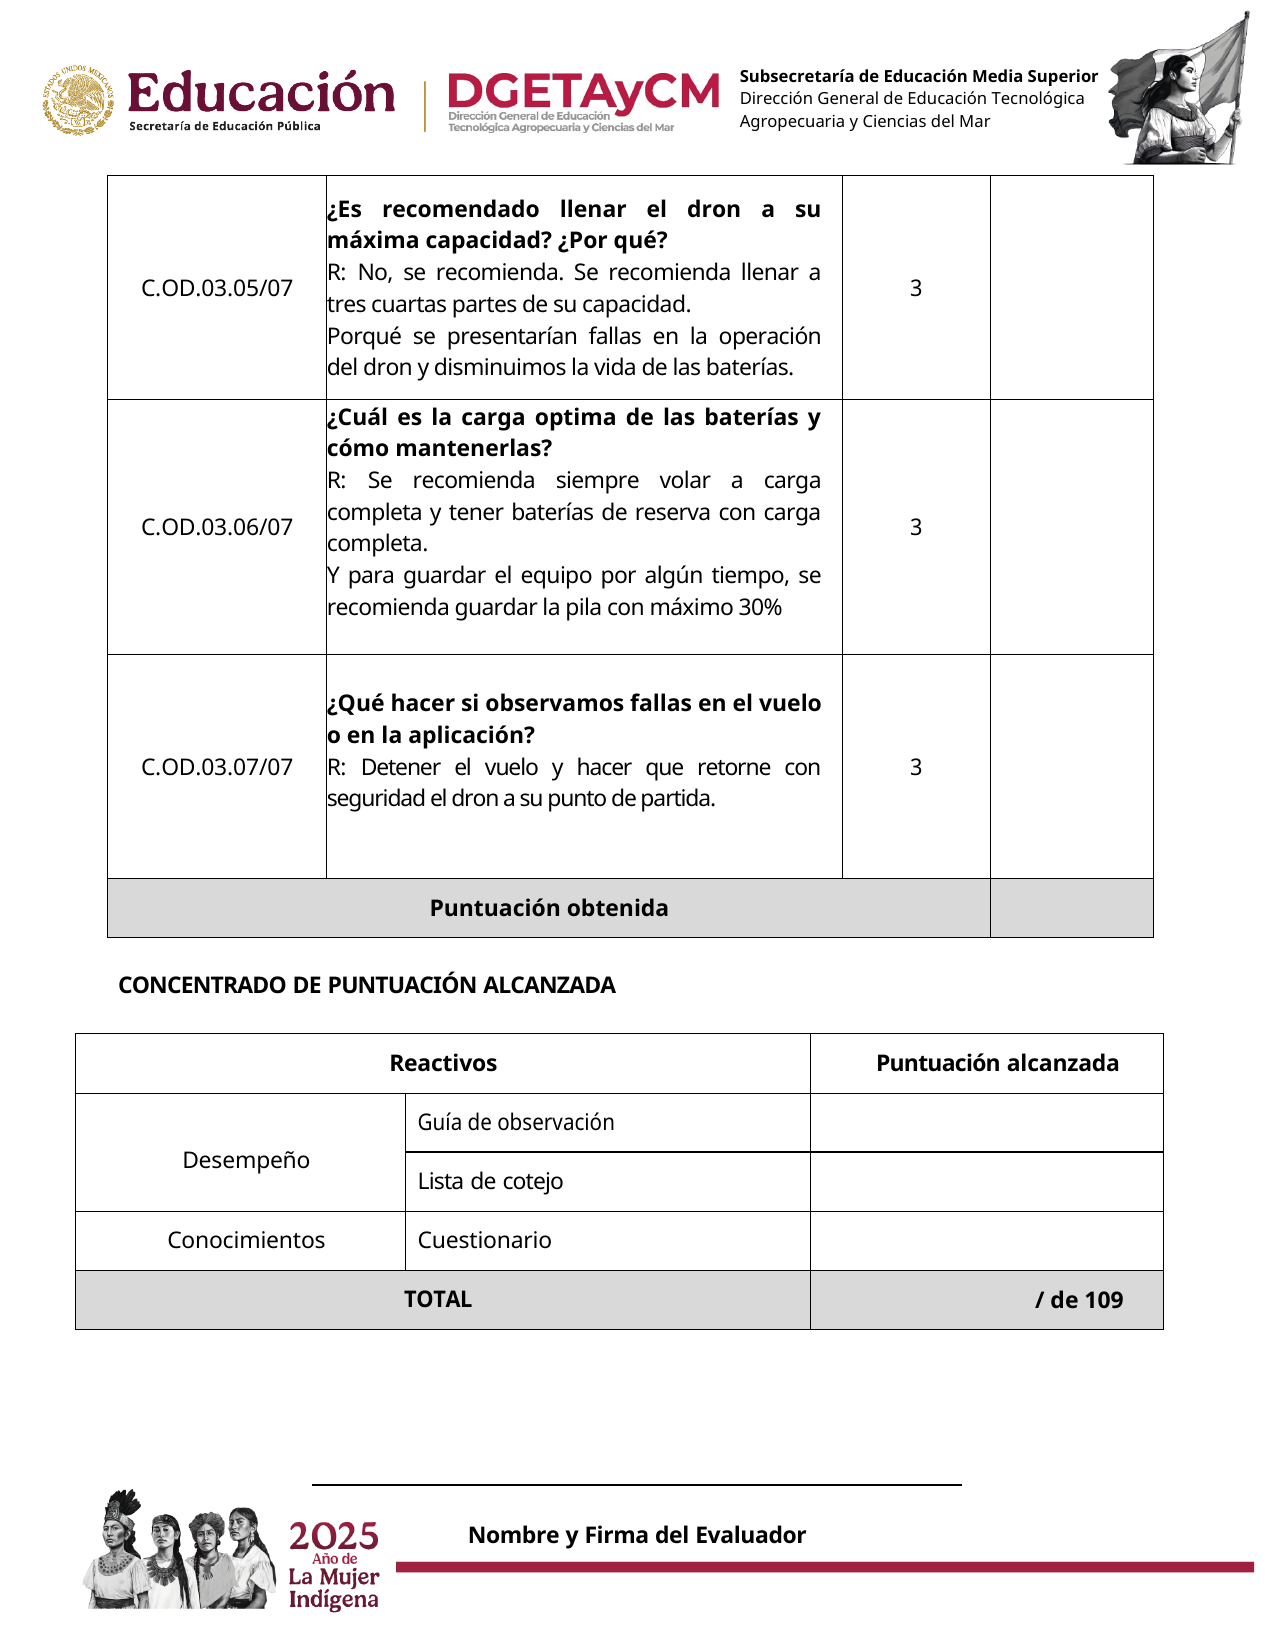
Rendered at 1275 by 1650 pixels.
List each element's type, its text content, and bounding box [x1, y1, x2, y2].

text Nombre y Firma del Evaluador [112, 1519, 1162, 1551]
table_cell C.OD.03.07/07 [108, 655, 326, 878]
table_header Puntuación alcanzada [811, 1034, 1163, 1092]
table_cell / de 109 [811, 1271, 1163, 1329]
table_cell [991, 176, 1153, 399]
table_cell [991, 879, 1153, 937]
table_cell Desempeño [76, 1094, 405, 1211]
table_cell [991, 655, 1153, 878]
table_cell Lista de cotejo [406, 1153, 810, 1211]
table_cell [811, 1212, 1163, 1269]
table_cell ¿Cuál es la carga optima de las baterías y cómo mantenerlas? R: Se recomienda siempre volar a carga completa y tener baterías de reserva con carga completa. Y para guardar el equipo por algún tiempo, se recomienda guardar la pila con máximo 30% [327, 400, 842, 654]
table_cell Guía de observación [406, 1094, 810, 1151]
table_cell ¿Es recomendado llenar el dron a su máxima capacidad? ¿Por qué? R: No, se recomienda. Se recomienda llenar a tres cuartas partes de su capacidad. Porqué se presentarían fallas en la operación del dron y disminuimos la vida de las baterías. [327, 176, 842, 399]
table_header Reactivos [76, 1034, 810, 1092]
table_cell 3 [843, 655, 990, 878]
table_cell TOTAL [76, 1271, 810, 1329]
table_cell Conocimientos [76, 1212, 405, 1269]
table_cell [811, 1153, 1163, 1211]
text CONCENTRADO DE PUNTUACIÓN ALCANZADA [118, 969, 1162, 1001]
table_cell 3 [843, 400, 990, 654]
picture [2, 0, 1275, 1650]
table_cell Puntuación obtenida [108, 879, 990, 937]
table_cell [811, 1094, 1163, 1151]
table_cell C.OD.03.05/07 [108, 176, 326, 399]
table_cell ¿Qué hacer si observamos fallas en el vuelo o en la aplicación? R: Detener el vuelo y hacer que retorne con seguridad el dron a su punto de partida. [327, 655, 842, 878]
table_cell Cuestionario [406, 1212, 810, 1269]
table_cell C.OD.03.06/07 [108, 400, 326, 654]
table_cell 3 [843, 176, 990, 399]
table_cell [991, 400, 1153, 654]
